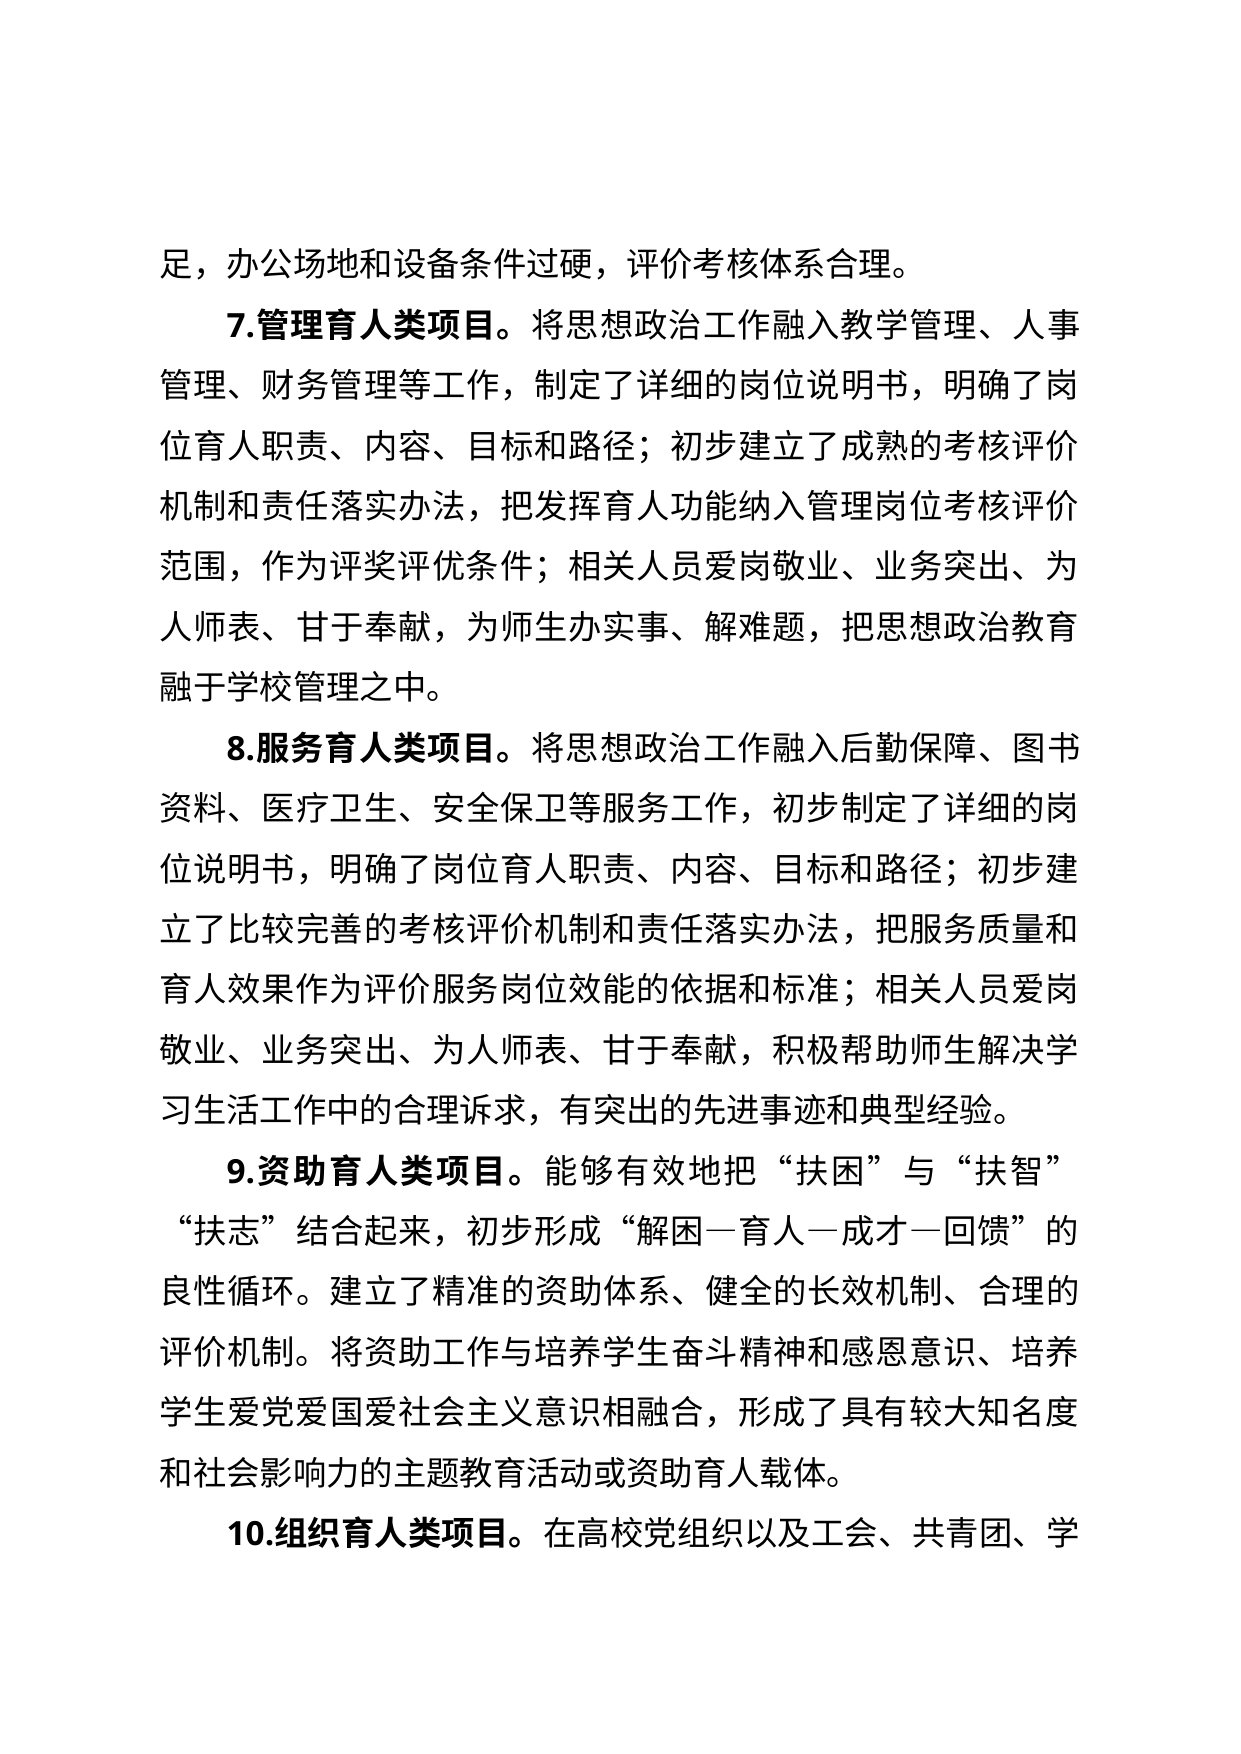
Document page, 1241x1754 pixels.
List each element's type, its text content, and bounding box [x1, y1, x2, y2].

text 7.管理育人类项目。将思想政治工作融入教学管理、人事管理、财务管理等工作，制定了详细的岗位说明书，明确了岗位育人职责、内容、目标和路径；初步建立了成熟的考核评价机制和责任落实办法，把发挥育人功能纳入管理岗位考核评价范围，作为评奖评优条件；相关人员爱岗敬业、业务突出、为人师表、甘于奉献，为师生办实事、解难题，把思想政治教育融于学校管理之中。 [159, 289, 1081, 712]
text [159, 228, 1081, 289]
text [159, 1497, 1081, 1558]
text 8.服务育人类项目。将思想政治工作融入后勤保障、图书资料、医疗卫生、安全保卫等服务工作，初步制定了详细的岗位说明书，明确了岗位育人职责、内容、目标和路径；初步建立了比较完善的考核评价机制和责任落实办法，把服务质量和育人效果作为评价服务岗位效能的依据和标准；相关人员爱岗敬业、业务突出、为人师表、甘于奉献，积极帮助师生解决学习生活工作中的合理诉求，有突出的先进事迹和典型经验。 [159, 712, 1081, 1135]
text 9.资助育人类项目。能够有效地把“扶困”与“扶智”“扶志”结合起来，初步形成“解困—育人—成才—回馈”的良性循环。建立了精准的资助体系、健全的长效机制、合理的评价机制。将资助工作与培养学生奋斗精神和感恩意识、培养学生爱党爱国爱社会主义意识相融合，形成了具有较大知名度和社会影响力的主题教育活动或资助育人载体。 [159, 1135, 1081, 1497]
